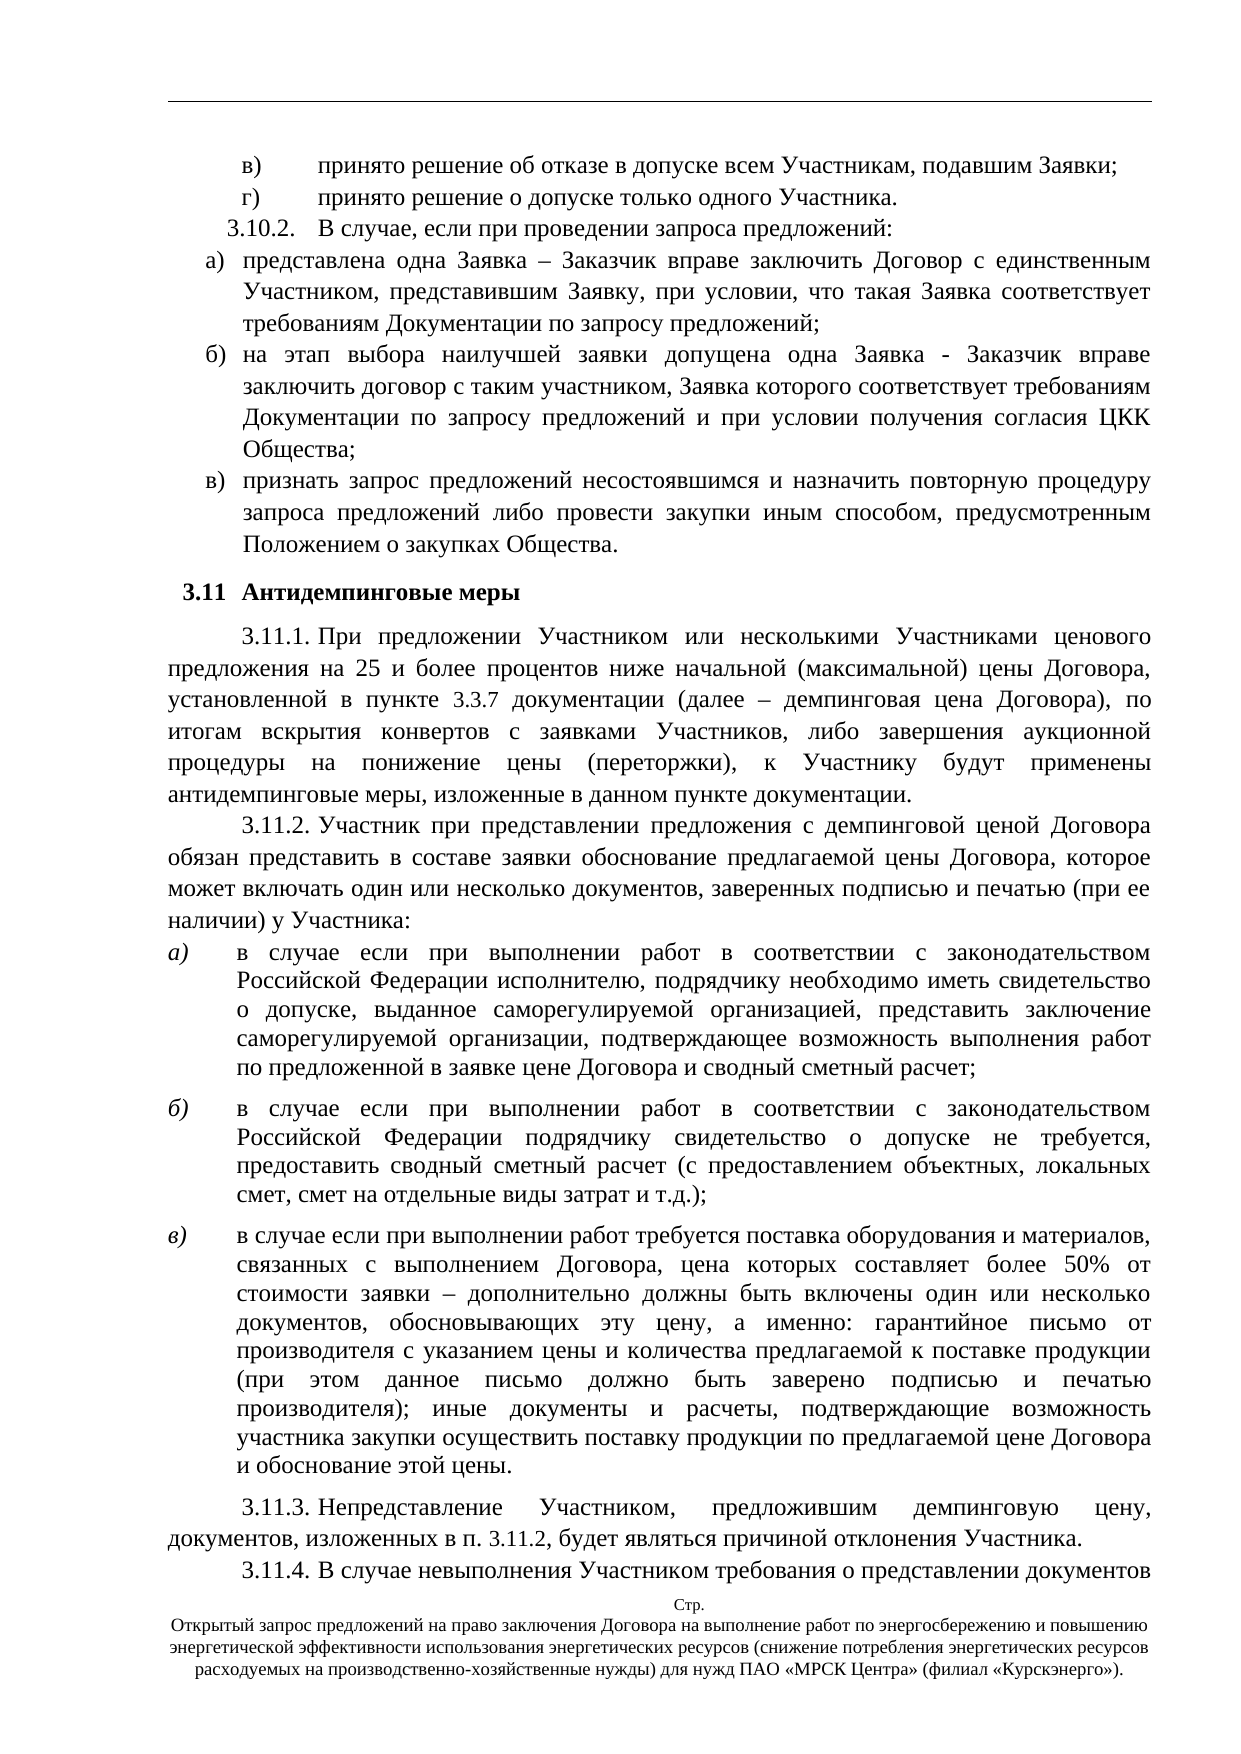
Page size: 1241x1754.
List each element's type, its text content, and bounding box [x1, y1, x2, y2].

list Непредставление Участником, предложившим демпинговую цену, документов, изложенных в п. 3.11.2, будет являться причиной отклонения Участника. [168, 1492, 1152, 1552]
subtitle Антидемпинговые меры [182, 577, 1152, 606]
list в случае если при выполнении работ в соответствии с законодательством Российской Федерации подрядчику свидетельство о допуске не требуется, предоставить сводный сметный расчет (с предоставлением объектных, локальных смет, смет на отдельные виды затрат и т.д.); [168, 1093, 1152, 1208]
list в случае если при выполнении работ в соответствии с законодательством Российской Федерации исполнителю, подрядчику необходимо иметь свидетельство о допуске, выданное саморегулируемой организацией, представить заключение саморегулируемой организации, подтверждающее возможность выполнения работ по предложенной в заявке цене Договора и сводный сметный расчет; [168, 937, 1152, 1080]
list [168, 1555, 1152, 1583]
list на этап выбора наилучшей заявки допущена одна Заявка - Заказчик вправе заключить договор с таким участником, Заявка которого соответствует требованиям Документации по запросу предложений и при условии получения согласия ЦКК Общества; [205, 339, 1152, 463]
list признать запрос предложений несостоявшимся и назначить повторную процедуру запроса предложений либо провести закупки иным способом, предусмотренным Положением о закупках Общества. [205, 466, 1152, 557]
list Участник при представлении предложения с демпинговой ценой Договора обязан представить в составе заявки обоснование предлагаемой цены Договора, которое может включать один или несколько документов, заверенных подписью и печатью (при ее наличии) у Участника: [168, 810, 1152, 934]
list представлена одна Заявка – Заказчик вправе заключить Договор с единственным Участником, представившим Заявку, при условии, что такая Заявка соответствует требованиям Документации по запросу предложений; [205, 245, 1152, 337]
list принято решение о допуске только одного Участника. [168, 182, 1152, 210]
list в случае если при выполнении работ требуется поставка оборудования и материалов, связанных с выполнением Договора, цена которых составляет более 50% от стоимости заявки – дополнительно должны быть включены один или несколько документов, обосновывающих эту цену, а именно: гарантийное письмо от производителя с указанием цены и количества предлагаемой к поставке продукции (при этом данное письмо должно быть заверено подписью и печатью производителя); иные документы и расчеты, подтверждающие возможность участника закупки осуществить поставку продукции по предлагаемой цене Договора и обоснование этой цены. [168, 1220, 1152, 1479]
list При предложении Участником или несколькими Участниками ценового предложения на 25 и более процентов ниже начальной (максимальной) цены Договора, установленной в пункте 3.3.7 документации (далее – демпинговая цена Договора), по итогам вскрытия конвертов с заявками Участников, либо завершения аукционной процедуры на понижение цены (переторжки), к Участнику будут применены антидемпинговые меры, изложенные в данном пункте документации. [168, 621, 1152, 808]
list В случае, если при проведении запроса предложений: [168, 213, 1152, 242]
list принято решение об отказе в допуске всем Участникам, подавшим Заявки; [168, 150, 1152, 179]
